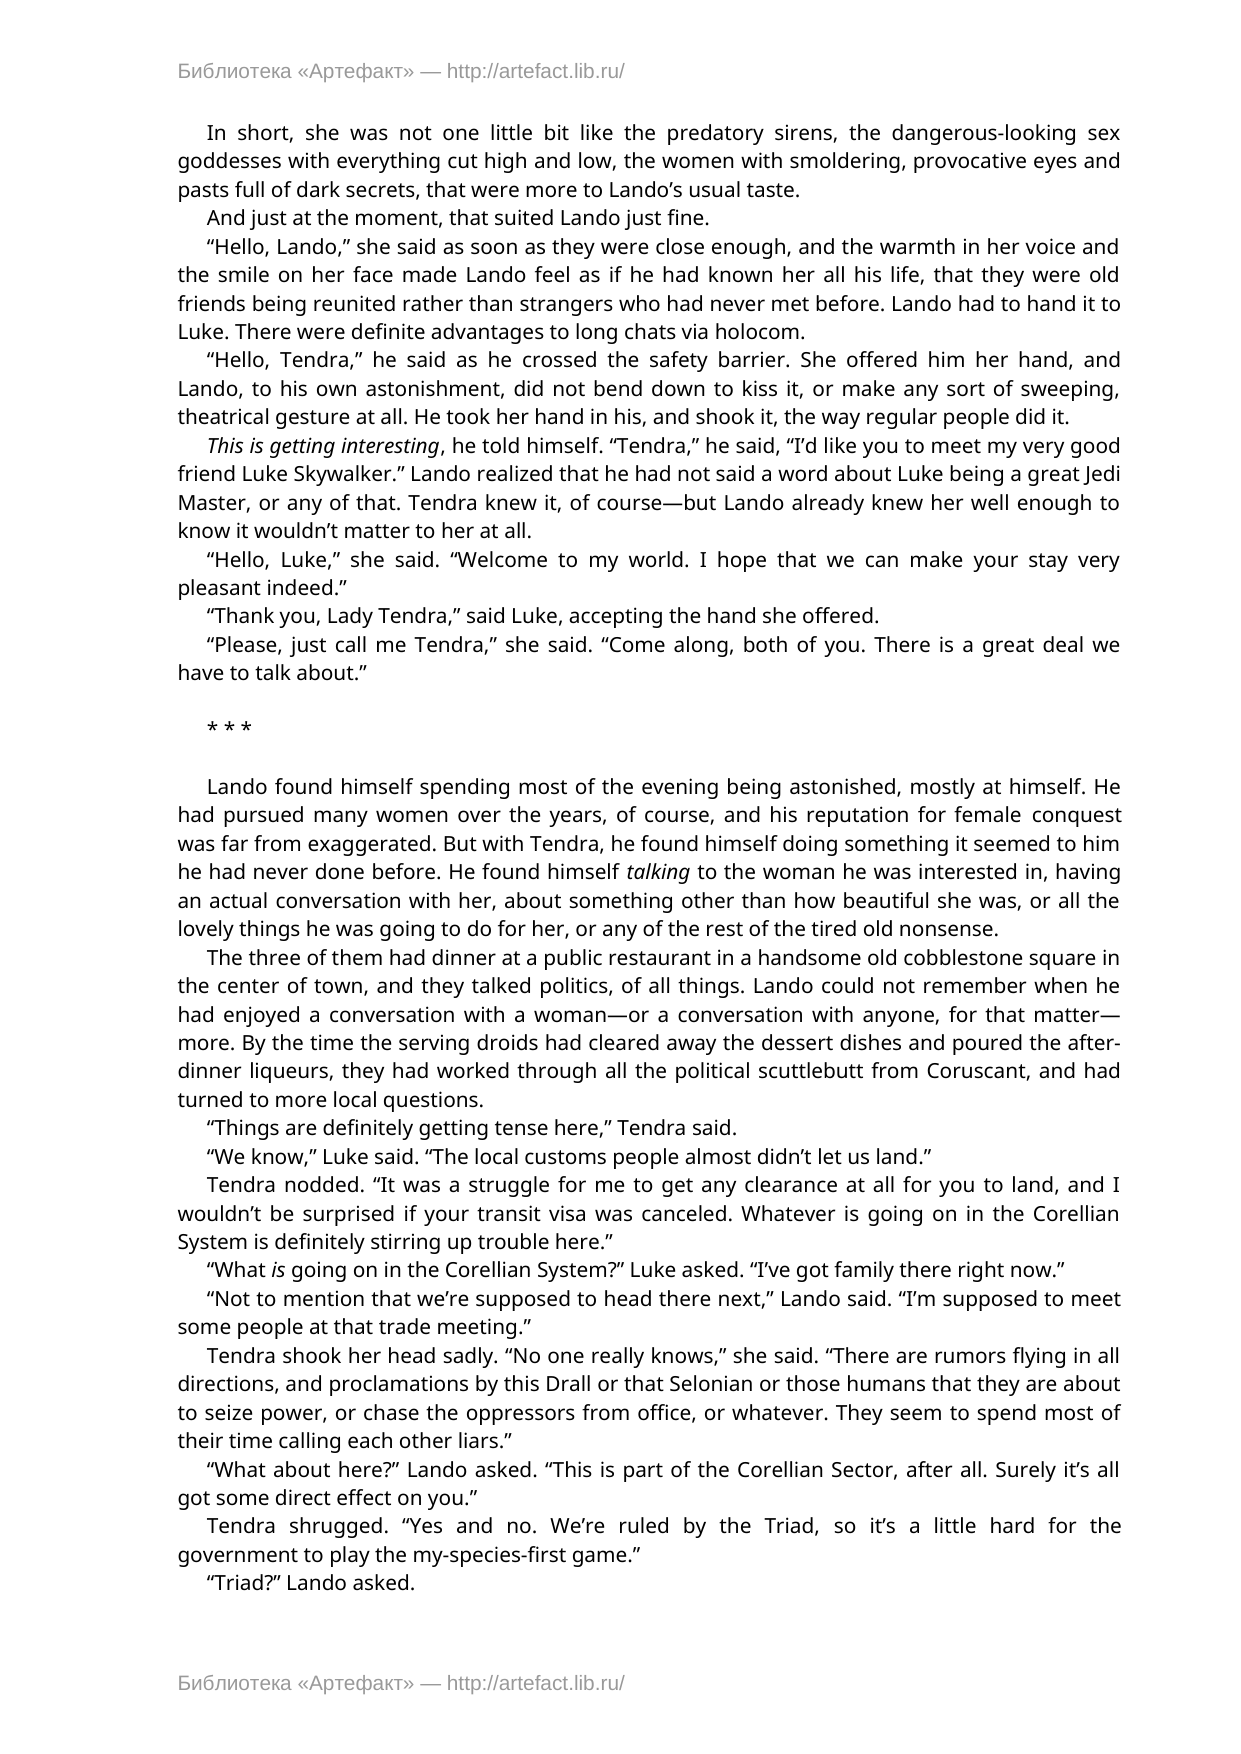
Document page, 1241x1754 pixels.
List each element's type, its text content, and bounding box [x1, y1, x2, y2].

text “Things are definitely getting tense here,” Tendra said. [177, 1113, 1122, 1142]
text “Hello, Tendra,” he said as he crossed the safety barrier. She offered him her hand, and Lando, to his own astonishment, did not bend down to kiss it, or make any sort of sweeping, theatrical gesture at all. He took her hand in his, and shook it, the way regular people did it. [177, 346, 1122, 431]
text “Triad?” Lando asked. [177, 1568, 1122, 1597]
text This is getting interesting, he told himself. “Tendra,” he said, “I’d like you to meet my very good friend Luke Skywalker.” Lando realized that he had not said a word about Luke being a great Jedi Master, or any of that. Tendra knew it, of course—but Lando already knew her well enough to know it wouldn’t matter to her at all. [177, 431, 1122, 545]
text * * * [177, 715, 1122, 744]
text “Thank you, Lady Tendra,” said Luke, accepting the hand she offered. [177, 602, 1122, 630]
text “Hello, Lando,” she said as soon as they were close enough, and the warmth in her voice and the smile on her face made Lando feel as if he had known her all his life, that they were old friends being reunited rather than strangers who had never met before. Lando had to hand it to Luke. There were definite advantages to long chats via holocom. [177, 232, 1122, 346]
text And just at the moment, that suited Lando just fine. [177, 203, 1122, 232]
text Tendra shook her head sadly. “No one really knows,” she said. “There are rumors flying in all directions, and proclamations by this Drall or that Selonian or those humans that they are about to seize power, or chase the oppressors from office, or whatever. They seem to spend most of their time calling each other liars.” [177, 1341, 1122, 1455]
text The three of them had dinner at a public restaurant in a handsome old cobblestone square in the center of town, and they talked politics, of all things. Lando could not remember when he had enjoyed a conversation with a woman—or a conversation with anyone, for that matter—more. By the time the serving droids had cleared away the dessert dishes and poured the after-dinner liqueurs, they had worked through all the political scuttlebutt from Coruscant, and had turned to more local questions. [177, 943, 1122, 1113]
text “Not to mention that we’re supposed to head there next,” Lando said. “I’m supposed to meet some people at that trade meeting.” [177, 1284, 1122, 1341]
text “What is going on in the Corellian System?” Luke asked. “I’ve got family there right now.” [177, 1256, 1122, 1284]
text “What about here?” Lando asked. “This is part of the Corellian Sector, after all. Surely it’s all got some direct effect on you.” [177, 1455, 1122, 1512]
text Tendra nodded. “It was a struggle for me to get any clearance at all for you to land, and I wouldn’t be surprised if your transit visa was canceled. Whatever is going on in the Corellian System is definitely stirring up trouble here.” [177, 1170, 1122, 1256]
text Tendra shrugged. “Yes and no. We’re ruled by the Triad, so it’s a little hard for the government to play the my-species-first game.” [177, 1512, 1122, 1568]
text Lando found himself spending most of the evening being astonished, mostly at himself. He had pursued many women over the years, of course, and his reputation for female conquest was far from exaggerated. But with Tendra, he found himself doing something it seemed to him he had never done before. He found himself talking to the woman he was interested in, having an actual conversation with her, about something other than how beautiful she was, or all the lovely things he was going to do for her, or any of the rest of the tired old nonsense. [177, 772, 1122, 943]
text “We know,” Luke said. “The local customs people almost didn’t let us land.” [177, 1142, 1122, 1170]
text “Please, just call me Tendra,” she said. “Come along, both of you. There is a great deal we have to talk about.” [177, 630, 1122, 687]
text “Hello, Luke,” she said. “Welcome to my world. I hope that we can make your stay very pleasant indeed.” [177, 545, 1122, 602]
text In short, she was not one little bit like the predatory sirens, the dangerous-looking sex goddesses with everything cut high and low, the women with smoldering, provocative eyes and pasts full of dark secrets, that were more to Lando’s usual taste. [177, 118, 1122, 203]
